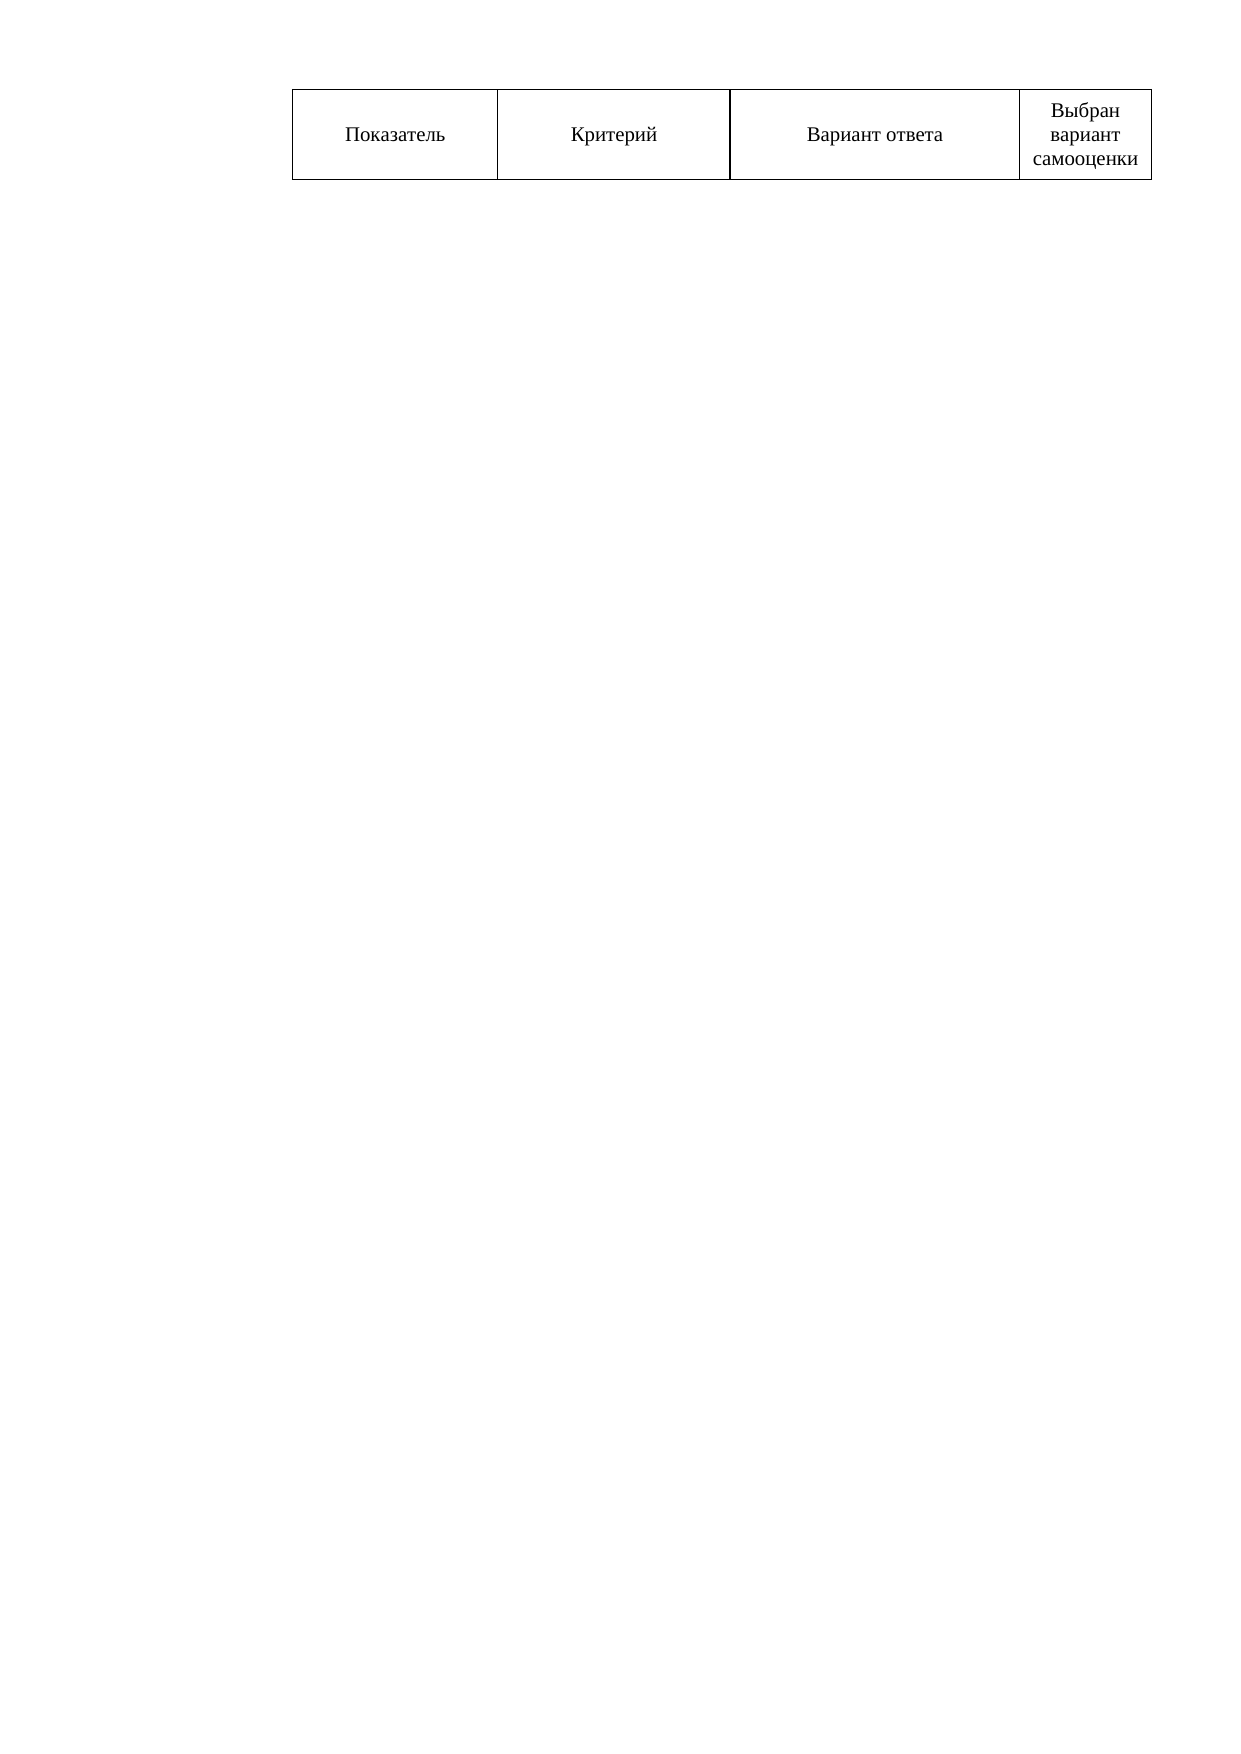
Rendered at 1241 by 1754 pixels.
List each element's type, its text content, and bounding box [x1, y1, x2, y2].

table_header Вариант ответа [731, 90, 1019, 179]
table_header Критерий [498, 90, 729, 179]
table_header Выбран вариант самооценки [1020, 90, 1151, 179]
table_header Показатель [293, 90, 497, 179]
